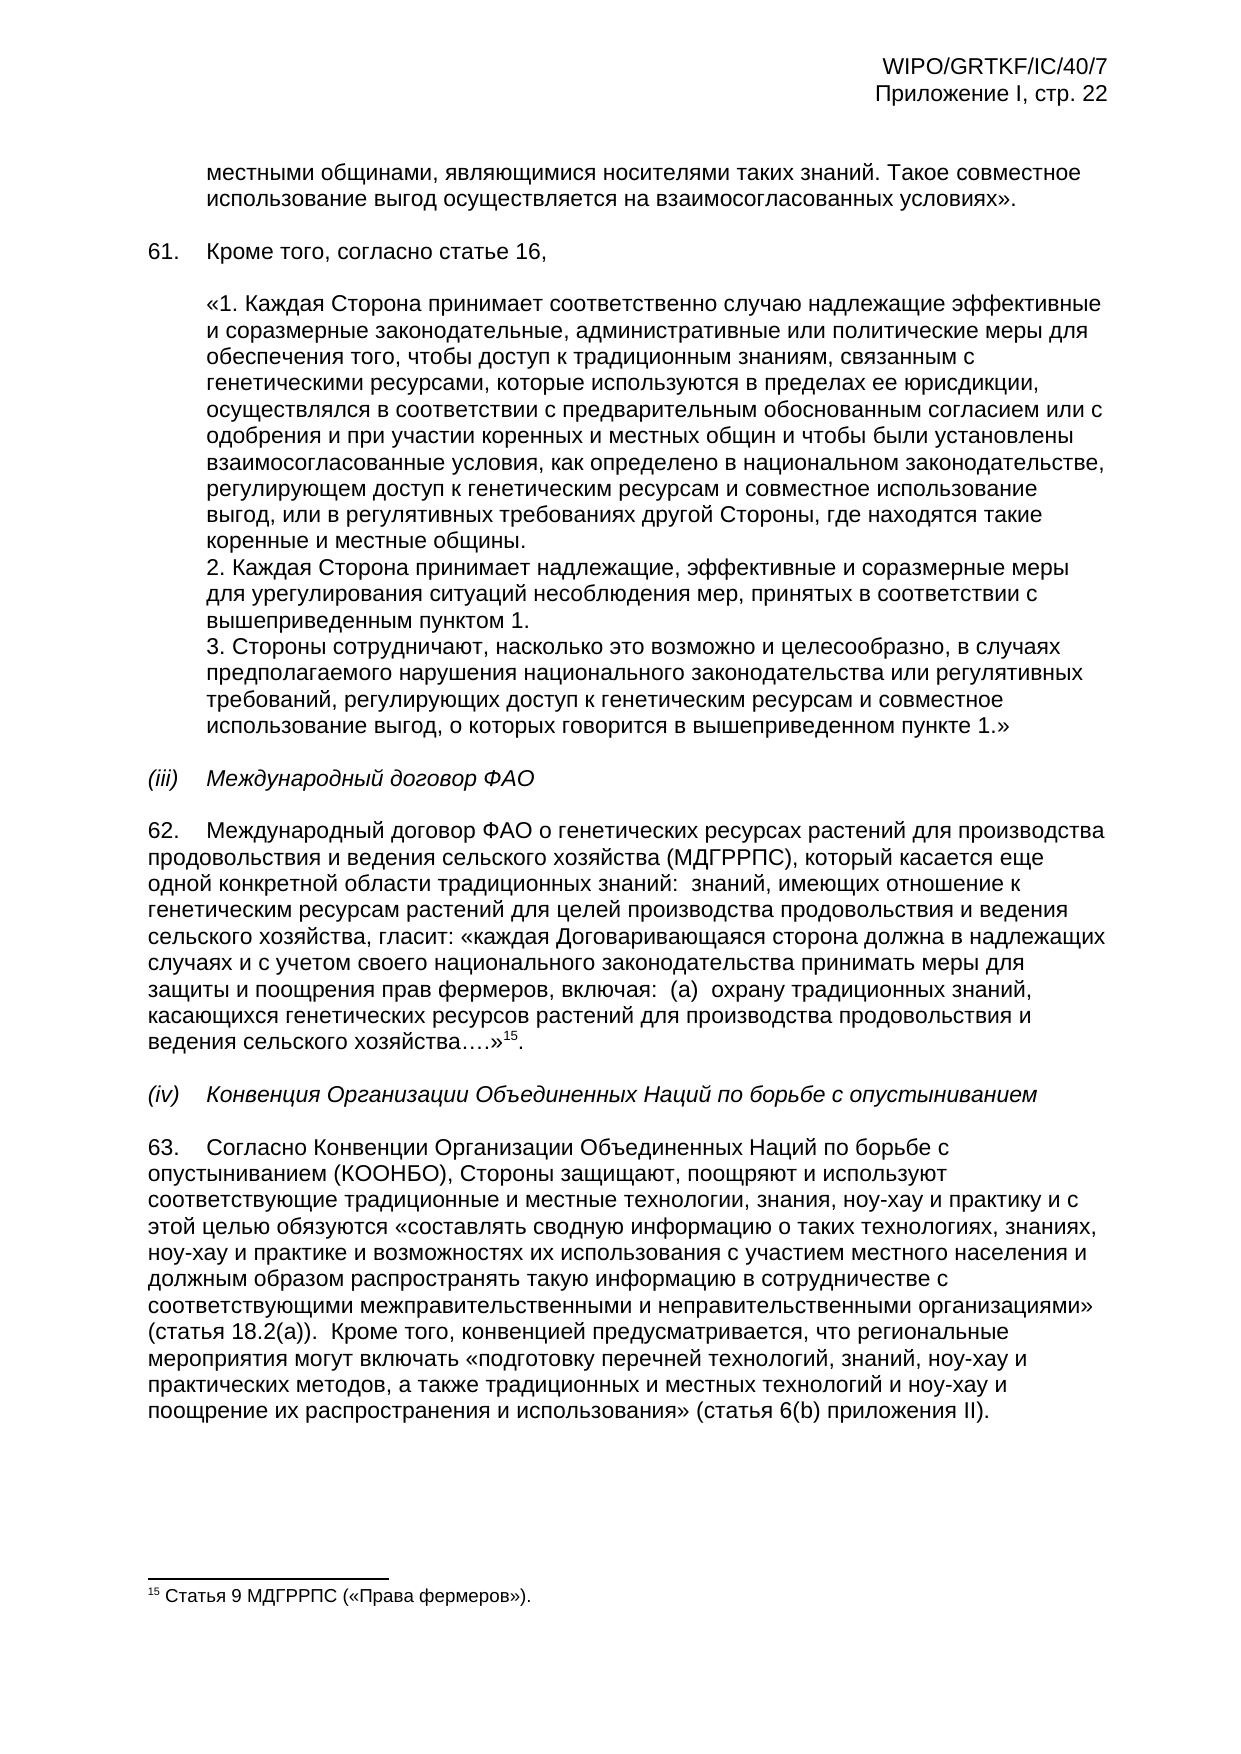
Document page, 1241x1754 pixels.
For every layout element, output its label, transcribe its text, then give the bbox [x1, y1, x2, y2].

subtitle (iv) Конвенция Организации Объединенных Наций по борьбе с опустыниванием [148, 1081, 1107, 1107]
list Международный договор ФАО о генетических ресурсах растений для производства продовольствия и ведения сельского хозяйства (МДГРРПС), который касается еще одной конкретной области традиционных знаний: знаний, имеющих отношение к генетическим ресурсам растений для целей производства продовольствия и ведения сельского хозяйства, гласит: «каждая Договаривающаяся сторона должна в надлежащих случаях и с учетом своего национального законодательства принимать меры для защиты и поощрения прав фермеров, включая: (a) охрану традиционных знаний, касающихся генетических ресурсов растений для производства продовольствия и ведения сельского хозяйства….». [148, 817, 1107, 1054]
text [206, 158, 1107, 211]
list Согласно Конвенции Организации Объединенных Наций по борьбе с опустыниванием (КООНБО), Стороны защищают, поощряют и используют соответствующие традиционные и местные технологии, знания, ноу-хау и практику и с этой целью обязуются «составлять сводную информацию о таких технологиях, знаниях, ноу-хау и практике и возможностях их использования с участием местного населения и должным образом распространять такую информацию в сотрудничестве с соответствующими межправительственными и неправительственными организациями» (статья 18.2(a)). Кроме того, конвенцией предусматривается, что региональные мероприятия могут включать «подготовку перечней технологий, знаний, ноу-хау и практических методов, а также традиционных и местных технологий и ноу-хау и поощрение их распространения и использования» (статья 6(b) приложения II). [148, 1134, 1107, 1423]
text 2. Каждая Сторона принимает надлежащие, эффективные и соразмерные меры для урегулирования ситуаций несоблюдения мер, принятых в соответствии с вышеприведенным пунктом 1. [206, 554, 1107, 633]
text 3. Стороны сотрудничают, насколько это возможно и целесообразно, в случаях предполагаемого нарушения национального законодательства или регулятивных требований, регулирующих доступ к генетическим ресурсам и совместное использование выгод, о которых говорится в вышеприведенном пункте 1.» [206, 633, 1107, 738]
list Кроме того, согласно статье 16, [148, 238, 1107, 264]
text «1. Каждая Сторона принимает соответственно случаю надлежащие эффективные и соразмерные законодательные, административные или политические меры для обеспечения того, чтобы доступ к традиционным знаниям, связанным с генетическими ресурсами, которые используются в пределах ее юрисдикции, осуществлялся в соответствии с предварительным обоснованным согласием или с одобрения и при участии коренных и местных общин и чтобы были установлены взаимосогласованные условия, как определено в национальном законодательстве, регулирующем доступ к генетическим ресурсам и совместное использование выгод, или в регулятивных требованиях другой Стороны, где находятся такие коренные и местные общины. [206, 290, 1107, 554]
subtitle (iii) Международный договор ФАО [148, 765, 1107, 791]
